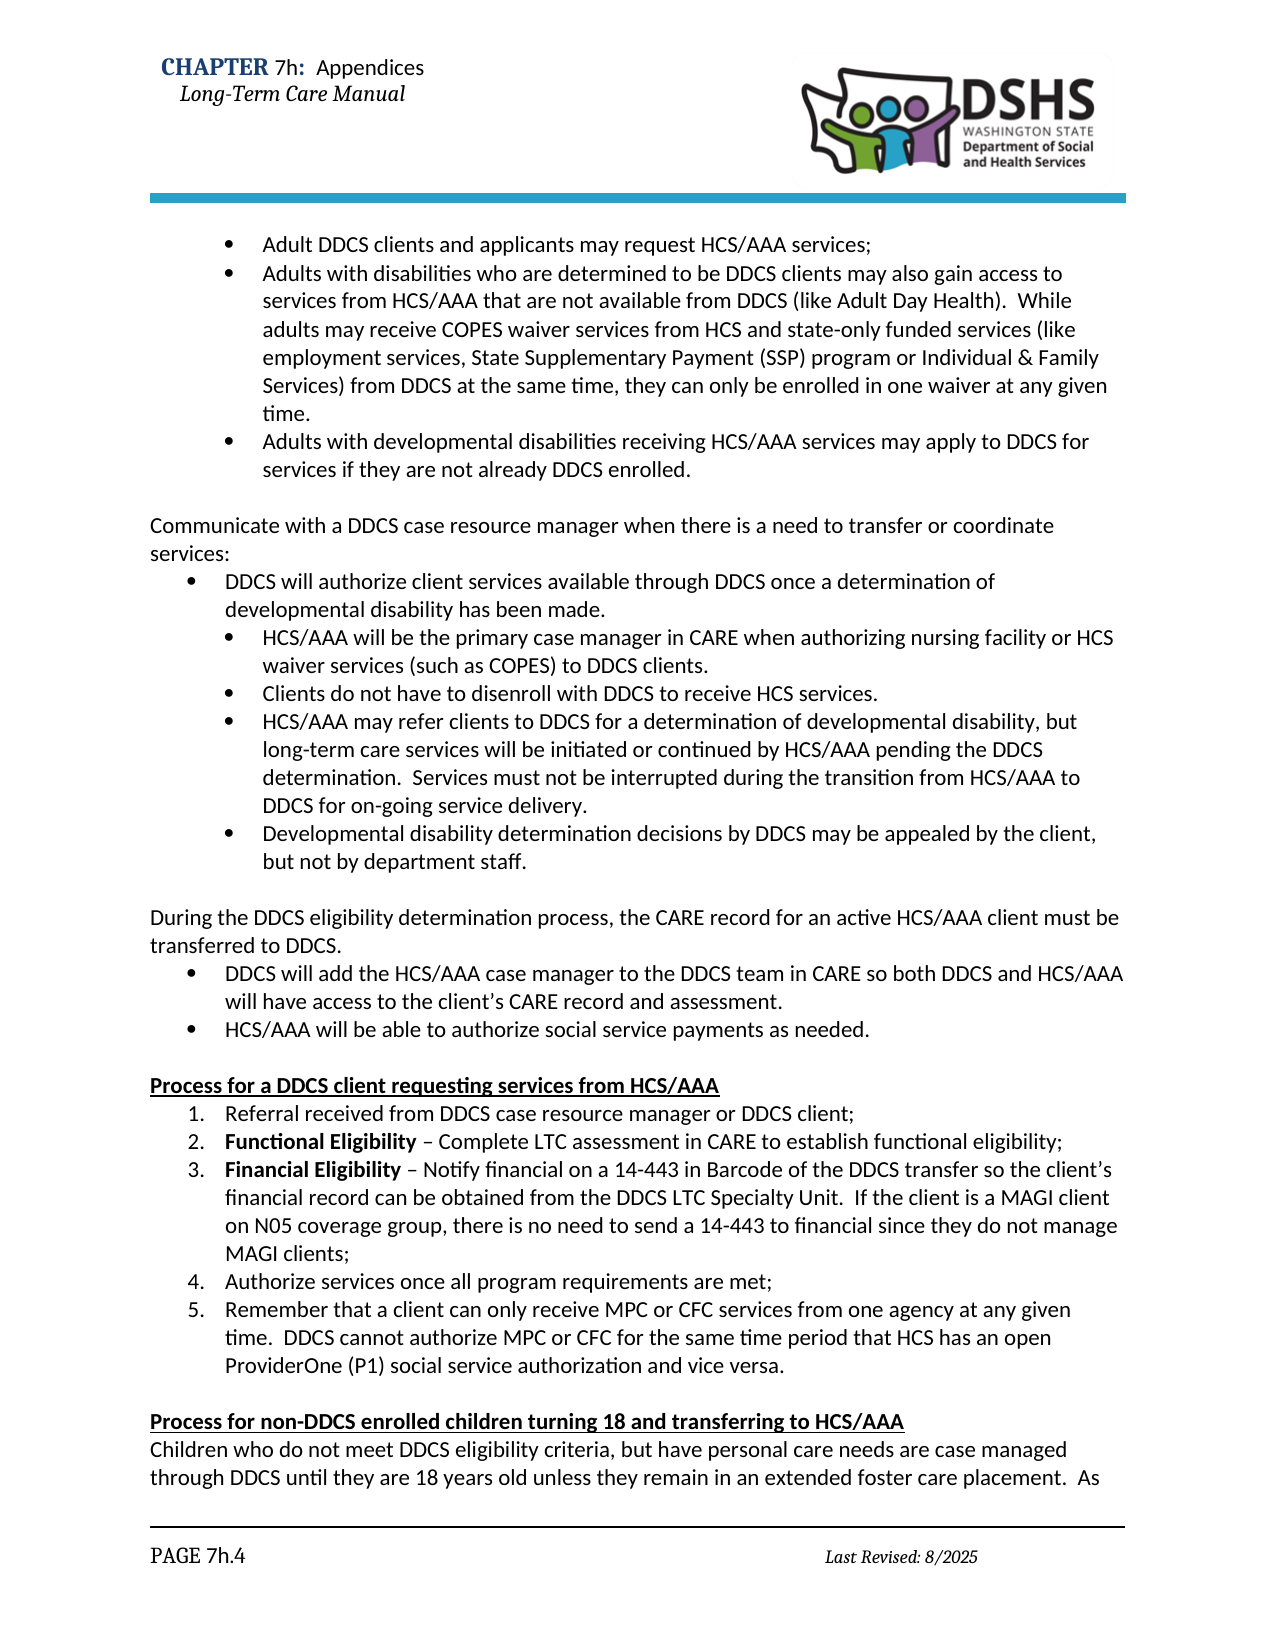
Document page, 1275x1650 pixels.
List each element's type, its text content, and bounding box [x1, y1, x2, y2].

list Authorize services once all program requirements are met; [187, 1267, 1125, 1295]
list Referral received from DDCS case resource manager or DDCS client; [187, 1099, 1125, 1127]
list Clients do not have to disenroll with DDCS to receive HCS services. [225, 679, 1125, 707]
list Functional Eligibility – Complete LTC assessment in CARE to establish functional eligibility; [187, 1127, 1125, 1155]
list Adult DDCS clients and applicants may request HCS/AAA services; [225, 231, 1125, 259]
list Developmental disability determination decisions by DDCS may be appealed by the client, but not by department staff. [225, 819, 1125, 875]
list Adults with developmental disabilities receiving HCS/AAA services may apply to DDCS for services if they are not already DDCS enrolled. [225, 427, 1125, 483]
list HCS/AAA will be the primary case manager in CARE when authorizing nursing facility or HCS waiver services (such as COPES) to DDCS clients. [225, 623, 1125, 679]
text Communicate with a DDCS case resource manager when there is a need to transfer or coordinate services: [150, 511, 1125, 567]
text Process for non-DDCS enrolled children turning 18 and transferring to HCS/AAA [150, 1407, 1125, 1436]
picture [791, 52, 1115, 189]
text Process for a DDCS client requesting services from HCS/AAA [150, 1071, 1125, 1099]
list Adults with disabilities who are determined to be DDCS clients may also gain access to services from HCS/AAA that are not available from DDCS (like Adult Day Health). While adults may receive COPES waiver services from HCS and state-only funded services (like employment services, State Supplementary Payment (SSP) program or Individual & Family Services) from DDCS at the same time, they can only be enrolled in one waiver at any given time. [225, 259, 1125, 427]
list DDCS will add the HCS/AAA case manager to the DDCS team in CARE so both DDCS and HCS/AAA will have access to the client’s CARE record and assessment. [187, 959, 1125, 1015]
list Financial Eligibility – Notify financial on a 14-443 in Barcode of the DDCS transfer so the client’s financial record can be obtained from the DDCS LTC Specialty Unit. If the client is a MAGI client on N05 coverage group, there is no need to send a 14-443 to financial since they do not manage MAGI clients; [187, 1155, 1125, 1267]
text During the DDCS eligibility determination process, the CARE record for an active HCS/AAA client must be transferred to DDCS. [150, 903, 1125, 959]
list Remember that a client can only receive MPC or CFC services from one agency at any given time. DDCS cannot authorize MPC or CFC for the same time period that HCS has an open ProviderOne (P1) social service authorization and vice versa. [187, 1295, 1125, 1379]
list HCS/AAA may refer clients to DDCS for a determination of developmental disability, but long-term care services will be initiated or continued by HCS/AAA pending the DDCS determination. Services must not be interrupted during the transition from HCS/AAA to DDCS for on-going service delivery. [225, 707, 1125, 819]
list DDCS will authorize client services available through DDCS once a determination of developmental disability has been made. [187, 567, 1125, 623]
list HCS/AAA will be able to authorize social service payments as needed. [187, 1015, 1125, 1043]
